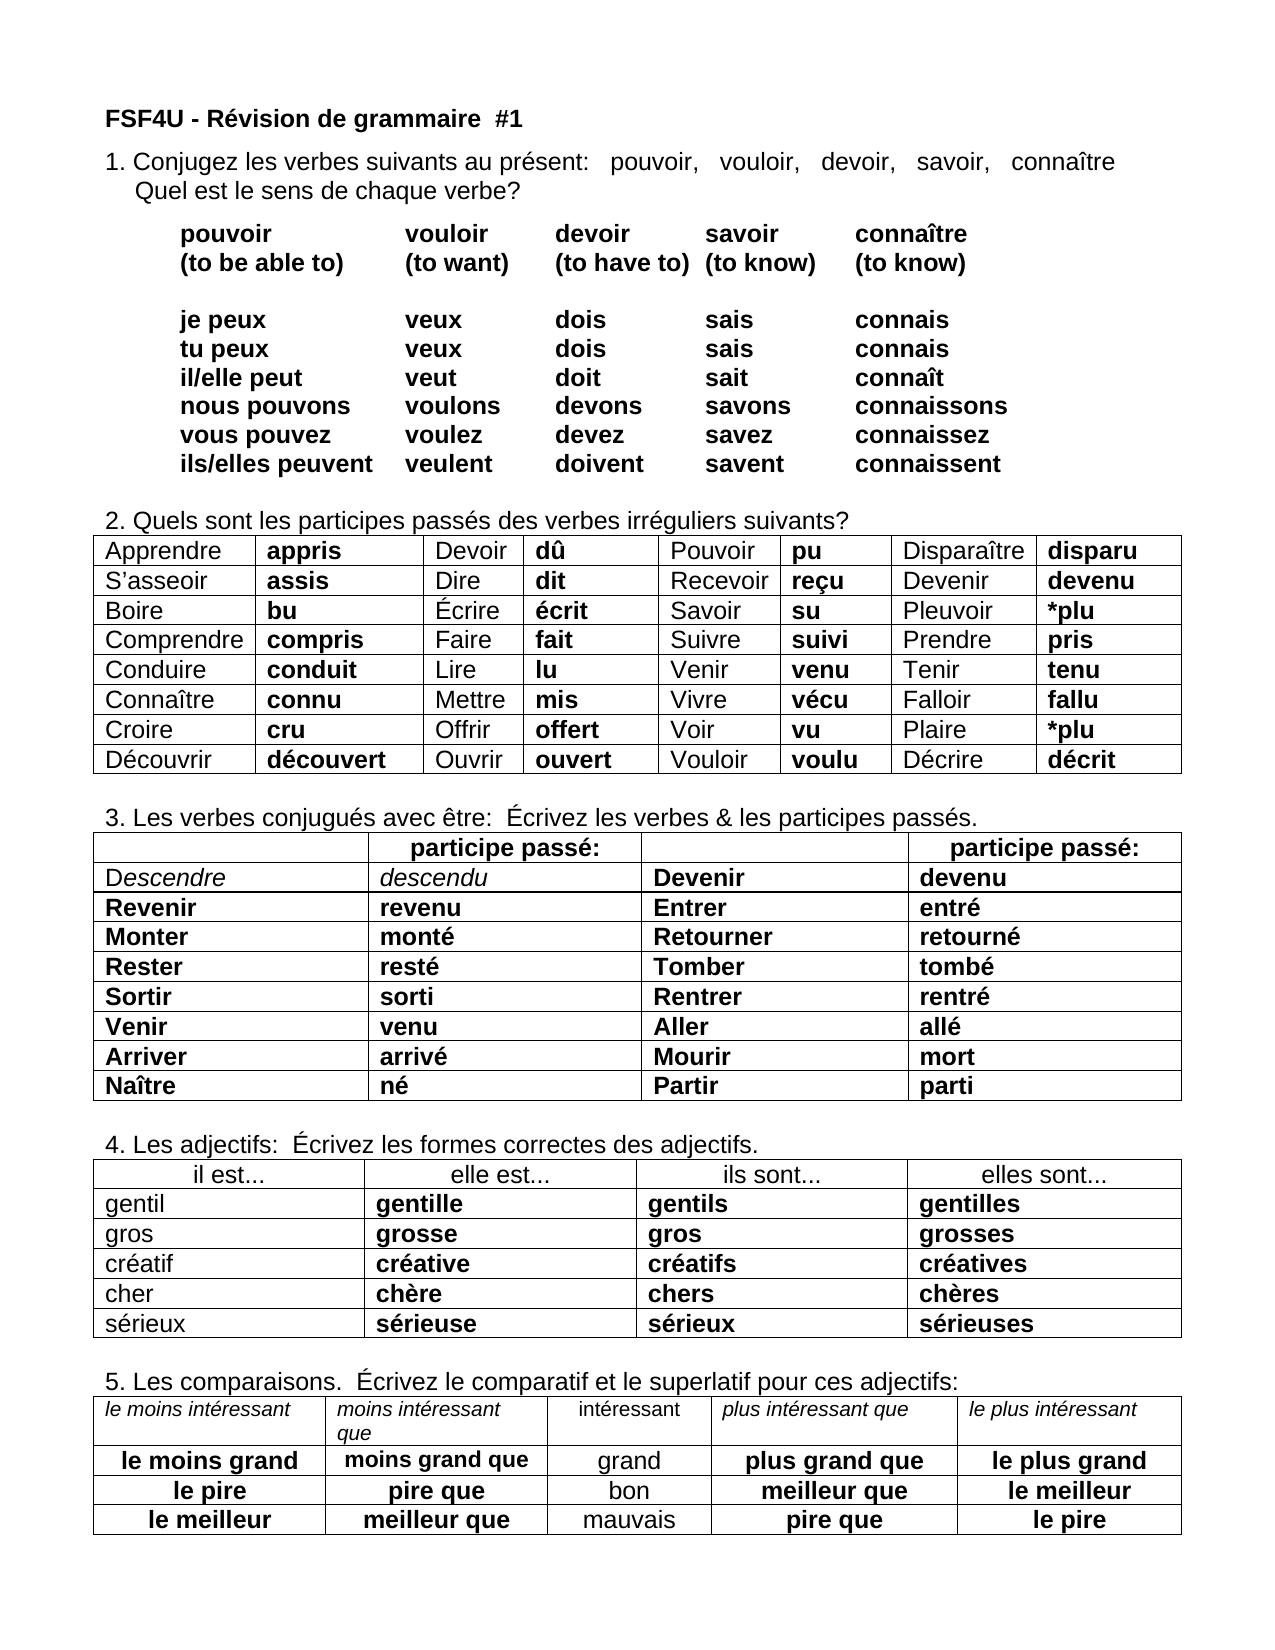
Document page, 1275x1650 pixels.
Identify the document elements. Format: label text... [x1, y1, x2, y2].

table_cell Voir [659, 715, 780, 743]
table_cell né [369, 1071, 641, 1100]
table_header appris [256, 536, 423, 565]
table_cell le meilleur [958, 1476, 1181, 1504]
table_cell Comprendre [94, 625, 255, 654]
list (to be able to) (to want) (to have to) (to know) (to know) [180, 247, 1170, 276]
table_cell cher [94, 1279, 364, 1307]
table_cell Naître [94, 1071, 368, 1100]
table_header pu [781, 536, 891, 565]
table_cell créatif [94, 1249, 364, 1278]
table_cell mis [524, 685, 658, 714]
table_cell gros [637, 1219, 907, 1248]
table_header disparu [1037, 536, 1181, 565]
table_cell plus grand que [712, 1446, 957, 1474]
table_cell Monter [94, 922, 368, 951]
table_cell Écrire [424, 596, 523, 624]
table_header le plus intéressant [958, 1397, 1181, 1445]
text 2. Quels sont les participes passés des verbes irréguliers suivants? [105, 506, 1170, 535]
table_cell le pire [958, 1505, 1181, 1534]
table_cell créatives [908, 1249, 1181, 1278]
table_cell su [781, 596, 891, 624]
table_cell sorti [369, 982, 641, 1011]
table_cell Découvrir [94, 745, 255, 773]
table_cell lu [524, 655, 658, 684]
text 3. Les verbes conjugués avec être: Écrivez les verbes & les participes passés. [105, 803, 1170, 832]
table_cell grosse [365, 1219, 636, 1248]
table_cell pris [1037, 625, 1181, 654]
table_cell sérieuses [908, 1309, 1181, 1337]
table_cell Tenir [892, 655, 1036, 684]
table_cell venu [369, 1012, 641, 1040]
table_cell venu [781, 655, 891, 684]
table_cell compris [256, 625, 423, 654]
table_cell cru [256, 715, 423, 743]
table_cell tenu [1037, 655, 1181, 684]
table_cell S’asseoir [94, 566, 255, 594]
table_cell le meilleur [94, 1505, 325, 1534]
table_cell descendu [369, 863, 641, 891]
table_header il est... [94, 1160, 364, 1188]
table_cell Décrire [892, 745, 1036, 773]
table_cell Pleuvoir [892, 596, 1036, 624]
table_cell Savoir [659, 596, 780, 624]
table_cell Devenir [642, 863, 908, 891]
table_cell connu [256, 685, 423, 714]
table_cell mauvais [548, 1505, 711, 1534]
table_cell Faire [424, 625, 523, 654]
text FSF4U - Révision de grammaire #1 [105, 104, 1170, 132]
list pouvoir vouloir devoir savoir connaître [180, 219, 1170, 247]
table_cell Boire [94, 596, 255, 624]
list ils/elles peuvent veulent doivent savent connaissent [180, 449, 1170, 477]
table_cell Lire [424, 655, 523, 684]
table_cell assis [256, 566, 423, 594]
table_cell Tomber [642, 952, 908, 981]
table_header participe passé: [369, 833, 641, 862]
table_cell *plu [1037, 596, 1181, 624]
table_cell allé [909, 1012, 1181, 1040]
text 5. Les comparaisons. Écrivez le comparatif et le superlatif pour ces adjectifs: [105, 1367, 1170, 1396]
table_header ils sont... [637, 1160, 907, 1188]
table_cell Rester [94, 952, 368, 981]
table_cell créative [365, 1249, 636, 1278]
table_cell grosses [908, 1219, 1181, 1248]
table_cell *plu [1037, 715, 1181, 743]
table_cell Conduire [94, 655, 255, 684]
table_cell vu [781, 715, 891, 743]
table_cell Arriver [94, 1041, 368, 1070]
table_cell revenu [369, 893, 641, 921]
text 1. Conjugez les verbes suivants au présent: pouvoir, vouloir, devoir, savoir, connaître [105, 147, 1170, 176]
table_cell le plus grand [958, 1446, 1181, 1474]
table_cell mort [909, 1041, 1181, 1070]
table_cell Mettre [424, 685, 523, 714]
table_cell reçu [781, 566, 891, 594]
table_cell chères [908, 1279, 1181, 1307]
list vous pouvez voulez devez savez connaissez [180, 420, 1170, 449]
table_header intéressant [548, 1397, 711, 1445]
list nous pouvons voulons devons savons connaissons [180, 391, 1170, 420]
table_cell Recevoir [659, 566, 780, 594]
table_cell bu [256, 596, 423, 624]
table_cell meilleur que [326, 1505, 547, 1534]
table_cell Entrer [642, 893, 908, 921]
table_cell gentille [365, 1189, 636, 1218]
table_cell pire que [326, 1476, 547, 1504]
table_cell Partir [642, 1071, 908, 1100]
table_header plus intéressant que [712, 1397, 957, 1445]
table_cell parti [909, 1071, 1181, 1100]
table_header dû [524, 536, 658, 565]
table_cell devenu [1037, 566, 1181, 594]
table_cell Rentrer [642, 982, 908, 1011]
table_cell gentilles [908, 1189, 1181, 1218]
table_cell conduit [256, 655, 423, 684]
table_header [642, 833, 908, 862]
table_cell gentils [637, 1189, 907, 1218]
table_cell bon [548, 1476, 711, 1504]
table_cell Plaire [892, 715, 1036, 743]
table_cell entré [909, 893, 1181, 921]
table_cell Mourir [642, 1041, 908, 1070]
table_cell écrit [524, 596, 658, 624]
table_cell sérieux [637, 1309, 907, 1337]
table_header le moins intéressant [94, 1397, 325, 1445]
text 4. Les adjectifs: Écrivez les formes correctes des adjectifs. [105, 1130, 1170, 1158]
table_cell gentil [94, 1189, 364, 1218]
table_header Disparaître [892, 536, 1036, 565]
table_cell tombé [909, 952, 1181, 981]
table_cell Prendre [892, 625, 1036, 654]
table_cell Devenir [892, 566, 1036, 594]
table_header Apprendre [94, 536, 255, 565]
table_cell monté [369, 922, 641, 951]
table_cell découvert [256, 745, 423, 773]
table_cell offert [524, 715, 658, 743]
table_cell retourné [909, 922, 1181, 951]
table_cell voulu [781, 745, 891, 773]
table_cell chers [637, 1279, 907, 1307]
table_cell Venir [659, 655, 780, 684]
table_cell fallu [1037, 685, 1181, 714]
table_header Devoir [424, 536, 523, 565]
table_cell meilleur que [712, 1476, 957, 1504]
table_cell fait [524, 625, 658, 654]
table_cell Retourner [642, 922, 908, 951]
list Quel est le sens de chaque verbe? [134, 176, 1170, 204]
table_cell Descendre [94, 863, 368, 891]
table_cell ouvert [524, 745, 658, 773]
table_cell Connaître [94, 685, 255, 714]
table_cell vécu [781, 685, 891, 714]
table_cell Falloir [892, 685, 1036, 714]
table_cell pire que [712, 1505, 957, 1534]
table_cell Venir [94, 1012, 368, 1040]
table_cell Sortir [94, 982, 368, 1011]
table_cell Vouloir [659, 745, 780, 773]
table_cell Ouvrir [424, 745, 523, 773]
table_header [94, 833, 368, 862]
table_header participe passé: [909, 833, 1181, 862]
table_cell dit [524, 566, 658, 594]
table_cell moins grand que [326, 1446, 547, 1474]
table_cell suivi [781, 625, 891, 654]
table_cell Vivre [659, 685, 780, 714]
table_cell décrit [1037, 745, 1181, 773]
table_cell Dire [424, 566, 523, 594]
table_cell rentré [909, 982, 1181, 1011]
table_cell grand [548, 1446, 711, 1474]
table_cell le moins grand [94, 1446, 325, 1474]
list il/elle peut veut doit sait connaît [180, 362, 1170, 391]
table_cell gros [94, 1219, 364, 1248]
table_cell Croire [94, 715, 255, 743]
table_header moins intéressant que [326, 1397, 547, 1445]
table_cell le pire [94, 1476, 325, 1504]
table_cell resté [369, 952, 641, 981]
table_header elles sont... [908, 1160, 1181, 1188]
table_cell devenu [909, 863, 1181, 891]
table_cell Revenir [94, 893, 368, 921]
table_cell sérieux [94, 1309, 364, 1337]
table_cell chère [365, 1279, 636, 1307]
list tu peux veux dois sais connais [180, 334, 1170, 362]
table_cell arrivé [369, 1041, 641, 1070]
table_header elle est... [365, 1160, 636, 1188]
table_header Pouvoir [659, 536, 780, 565]
table_cell créatifs [637, 1249, 907, 1278]
list je peux veux dois sais connais [180, 305, 1170, 334]
table_cell sérieuse [365, 1309, 636, 1337]
table_cell Aller [642, 1012, 908, 1040]
table_cell Offrir [424, 715, 523, 743]
table_cell Suivre [659, 625, 780, 654]
